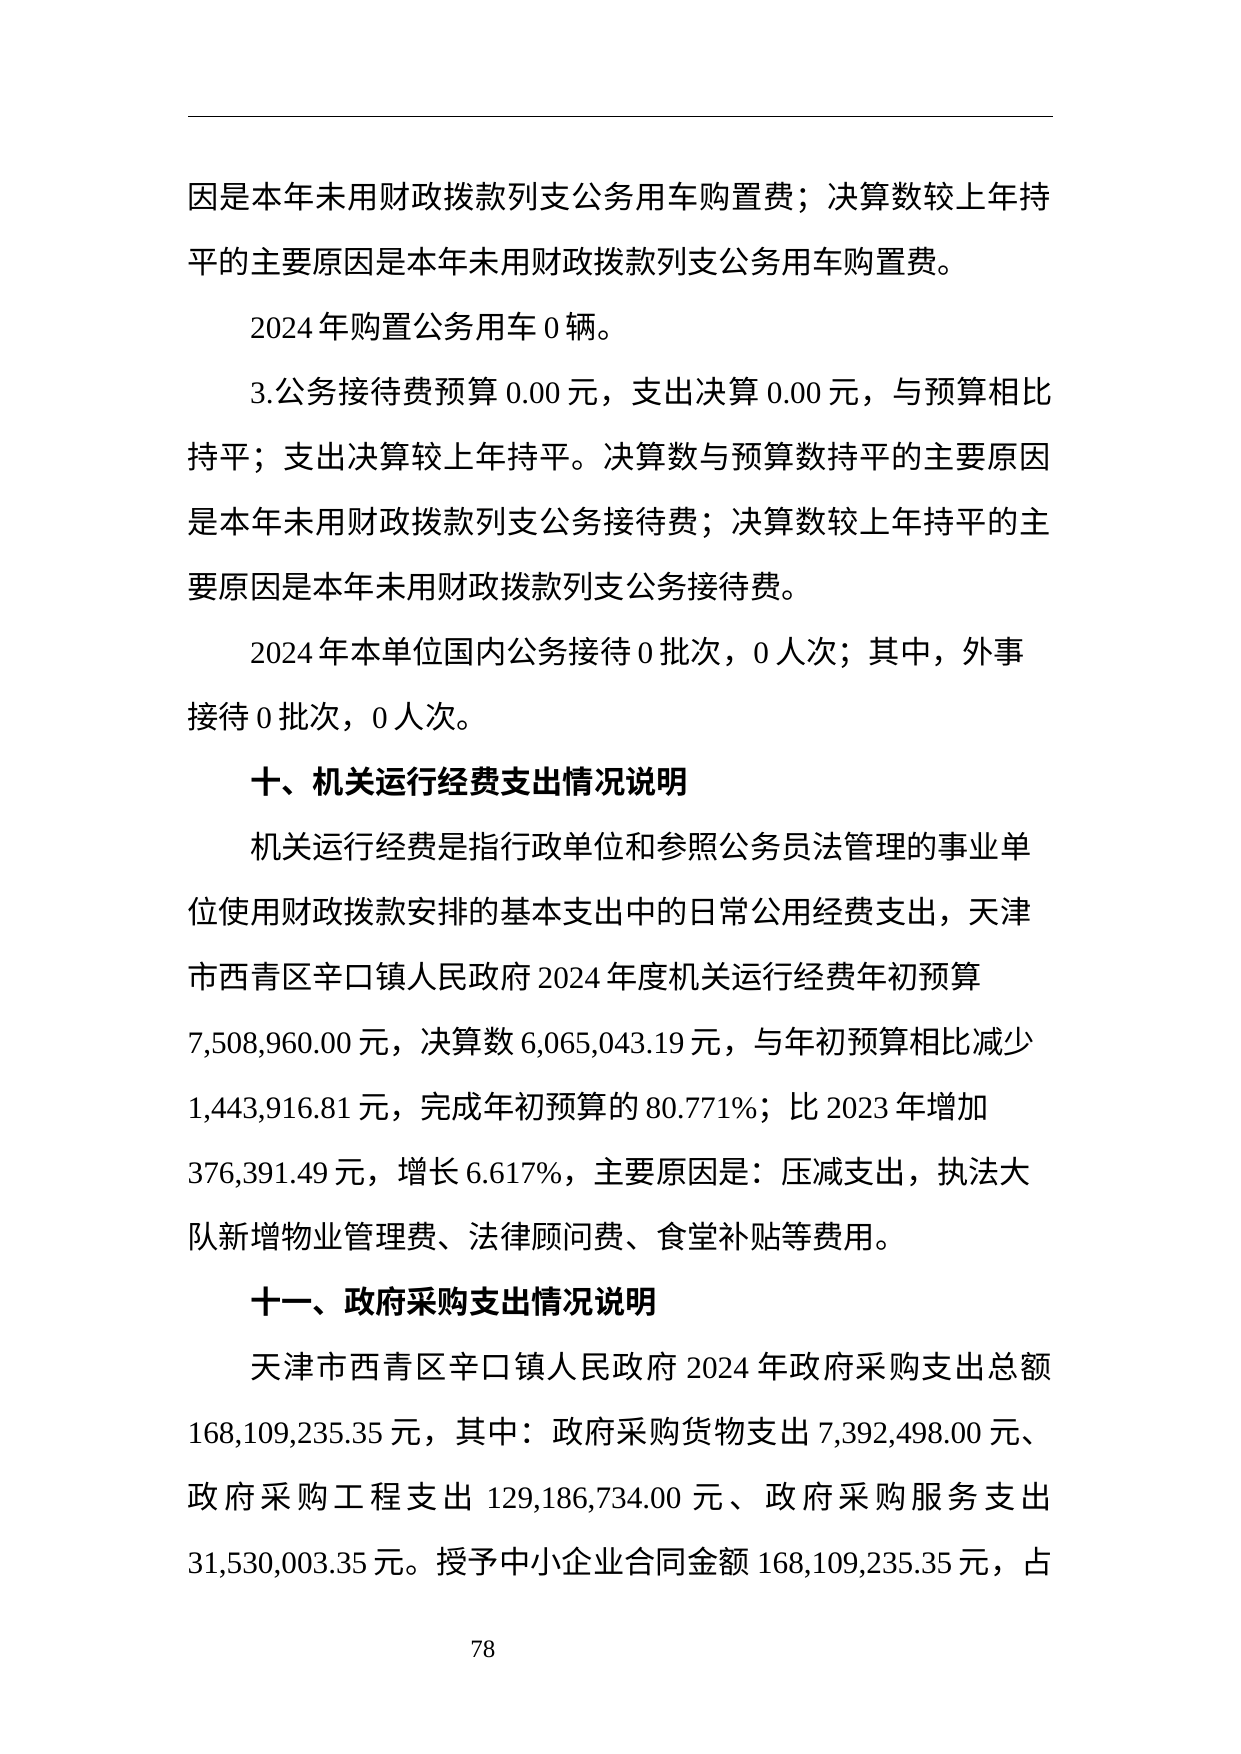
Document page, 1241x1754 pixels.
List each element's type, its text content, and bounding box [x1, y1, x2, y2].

text 2024年本单位国内公务接待0批次，0人次；其中，外事接待0批次，0人次。 [187, 617, 1053, 747]
subtitle 十一、政府采购支出情况说明 [187, 1267, 1053, 1332]
subtitle 十、机关运行经费支出情况说明 [187, 747, 1053, 812]
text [187, 1332, 1053, 1592]
text 机关运行经费是指行政单位和参照公务员法管理的事业单位使用财政拨款安排的基本支出中的日常公用经费支出，天津市西青区辛口镇人民政府2024年度机关运行经费年初预算7,508,960.00元，决算数6,065,043.19元，与年初预算相比减少1,443,916.81元，完成年初预算的80.771%；比2023年增加376,391.49元，增长6.617%，主要原因是：压减支出，执法大队新增物业管理费、法律顾问费、食堂补贴等费用。 [187, 812, 1053, 1267]
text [187, 162, 1053, 292]
text 2024年购置公务用车0辆。 [187, 292, 1053, 357]
text 3.公务接待费预算0.00元，支出决算0.00元，与预算相比持平；支出决算较上年持平。决算数与预算数持平的主要原因是本年未用财政拨款列支公务接待费；决算数较上年持平的主要原因是本年未用财政拨款列支公务接待费。 [187, 357, 1053, 617]
